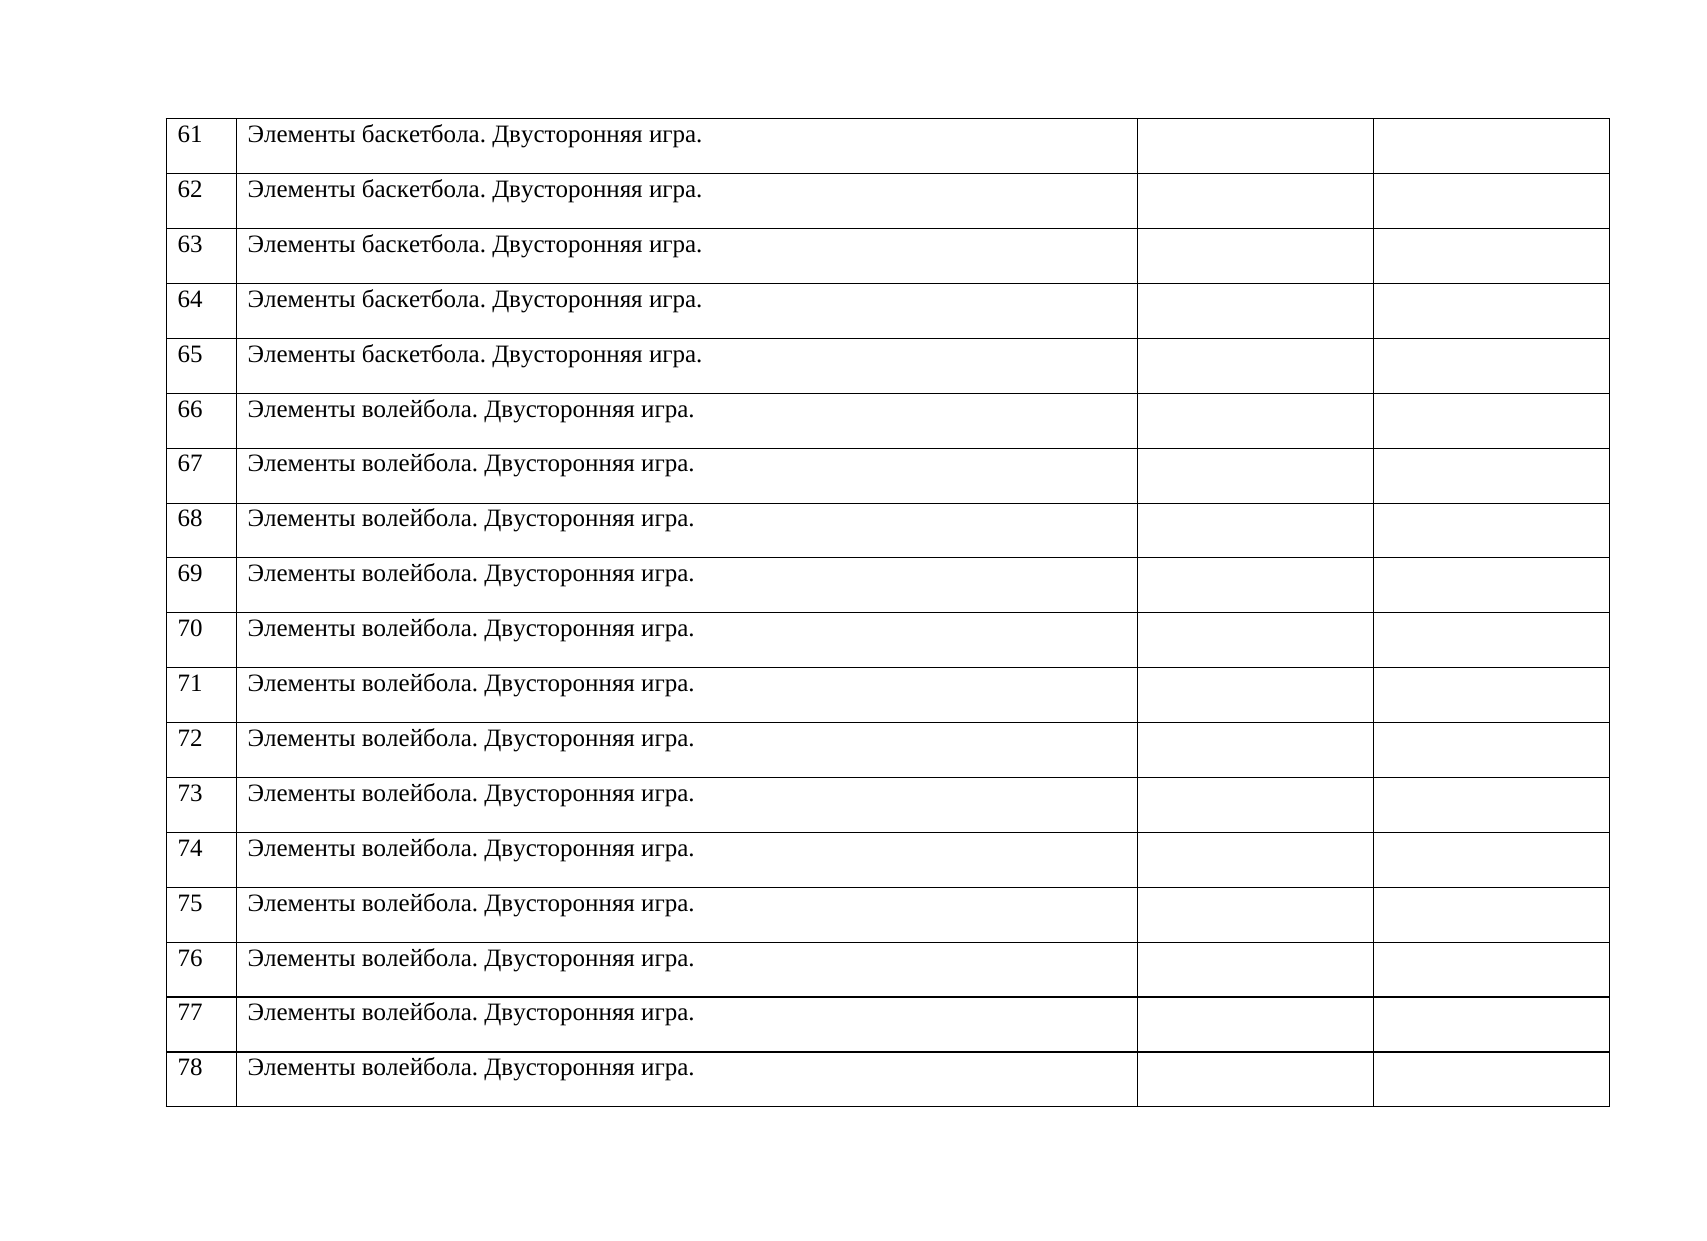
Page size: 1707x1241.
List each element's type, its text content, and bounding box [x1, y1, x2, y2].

table_cell Элементы баскетбола. Двусторонняя игра. [237, 229, 1137, 283]
table_cell 62 [167, 174, 236, 228]
table_cell [1138, 778, 1373, 832]
table_cell 67 [167, 449, 236, 502]
table_cell [1138, 558, 1373, 612]
table_cell [1138, 174, 1373, 228]
table_cell [1138, 998, 1373, 1051]
table_cell [1138, 1053, 1373, 1106]
table_cell [1374, 668, 1609, 722]
table_cell [1374, 723, 1609, 777]
table_cell 74 [167, 833, 236, 887]
table_cell Элементы волейбола. Двусторонняя игра. [237, 394, 1137, 447]
table_cell [1374, 613, 1609, 667]
table_cell [1374, 943, 1609, 996]
table_cell Элементы волейбола. Двусторонняя игра. [237, 723, 1137, 777]
table_cell Элементы волейбола. Двусторонняя игра. [237, 998, 1137, 1051]
table_cell 77 [167, 998, 236, 1051]
table_cell [1138, 833, 1373, 887]
table_cell 75 [167, 888, 236, 942]
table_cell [237, 119, 1137, 173]
table_cell 72 [167, 723, 236, 777]
table_cell Элементы баскетбола. Двусторонняя игра. [237, 339, 1137, 393]
table_cell [1138, 449, 1373, 502]
table_cell 61 [167, 119, 236, 173]
table_cell Элементы баскетбола. Двусторонняя игра. [237, 284, 1137, 338]
table_cell 78 [167, 1053, 236, 1106]
table_cell [1374, 504, 1609, 557]
table_cell 63 [167, 229, 236, 283]
table_cell [1138, 723, 1373, 777]
table_cell [1374, 833, 1609, 887]
table_cell [1374, 1053, 1609, 1106]
table_cell Элементы волейбола. Двусторонняя игра. [237, 504, 1137, 557]
table_cell [1138, 613, 1373, 667]
table_cell Элементы волейбола. Двусторонняя игра. [237, 449, 1137, 502]
table_cell Элементы волейбола. Двусторонняя игра. [237, 943, 1137, 996]
table_cell [1138, 668, 1373, 722]
table_cell [1138, 504, 1373, 557]
table_cell Элементы волейбола. Двусторонняя игра. [237, 613, 1137, 667]
table_cell [1138, 339, 1373, 393]
table_cell [1138, 394, 1373, 447]
table_cell 68 [167, 504, 236, 557]
table_cell Элементы волейбола. Двусторонняя игра. [237, 888, 1137, 942]
table_cell [1374, 558, 1609, 612]
table_cell Элементы волейбола. Двусторонняя игра. [237, 778, 1137, 832]
table_cell [1374, 229, 1609, 283]
table_cell Элементы волейбола. Двусторонняя игра. [237, 668, 1137, 722]
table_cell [237, 1053, 1137, 1106]
table_cell [1374, 339, 1609, 393]
table_cell Элементы баскетбола. Двусторонняя игра. [237, 174, 1137, 228]
table_cell [1374, 174, 1609, 228]
table_cell 64 [167, 284, 236, 338]
table_cell 73 [167, 778, 236, 832]
table_cell [1138, 119, 1373, 173]
table_cell [1138, 284, 1373, 338]
table_cell 65 [167, 339, 236, 393]
table_cell 71 [167, 668, 236, 722]
table_cell 76 [167, 943, 236, 996]
table_cell [1374, 778, 1609, 832]
table_cell [1374, 449, 1609, 502]
table_cell Элементы волейбола. Двусторонняя игра. [237, 833, 1137, 887]
table_cell 70 [167, 613, 236, 667]
table_cell [1374, 394, 1609, 447]
table_cell Элементы волейбола. Двусторонняя игра. [237, 558, 1137, 612]
table_cell [1138, 229, 1373, 283]
table_cell [1374, 119, 1609, 173]
table_cell [1374, 888, 1609, 942]
table_cell 69 [167, 558, 236, 612]
table_cell 66 [167, 394, 236, 447]
table_cell [1374, 284, 1609, 338]
table_cell [1138, 943, 1373, 996]
table_cell [1138, 888, 1373, 942]
table_cell [1374, 998, 1609, 1051]
